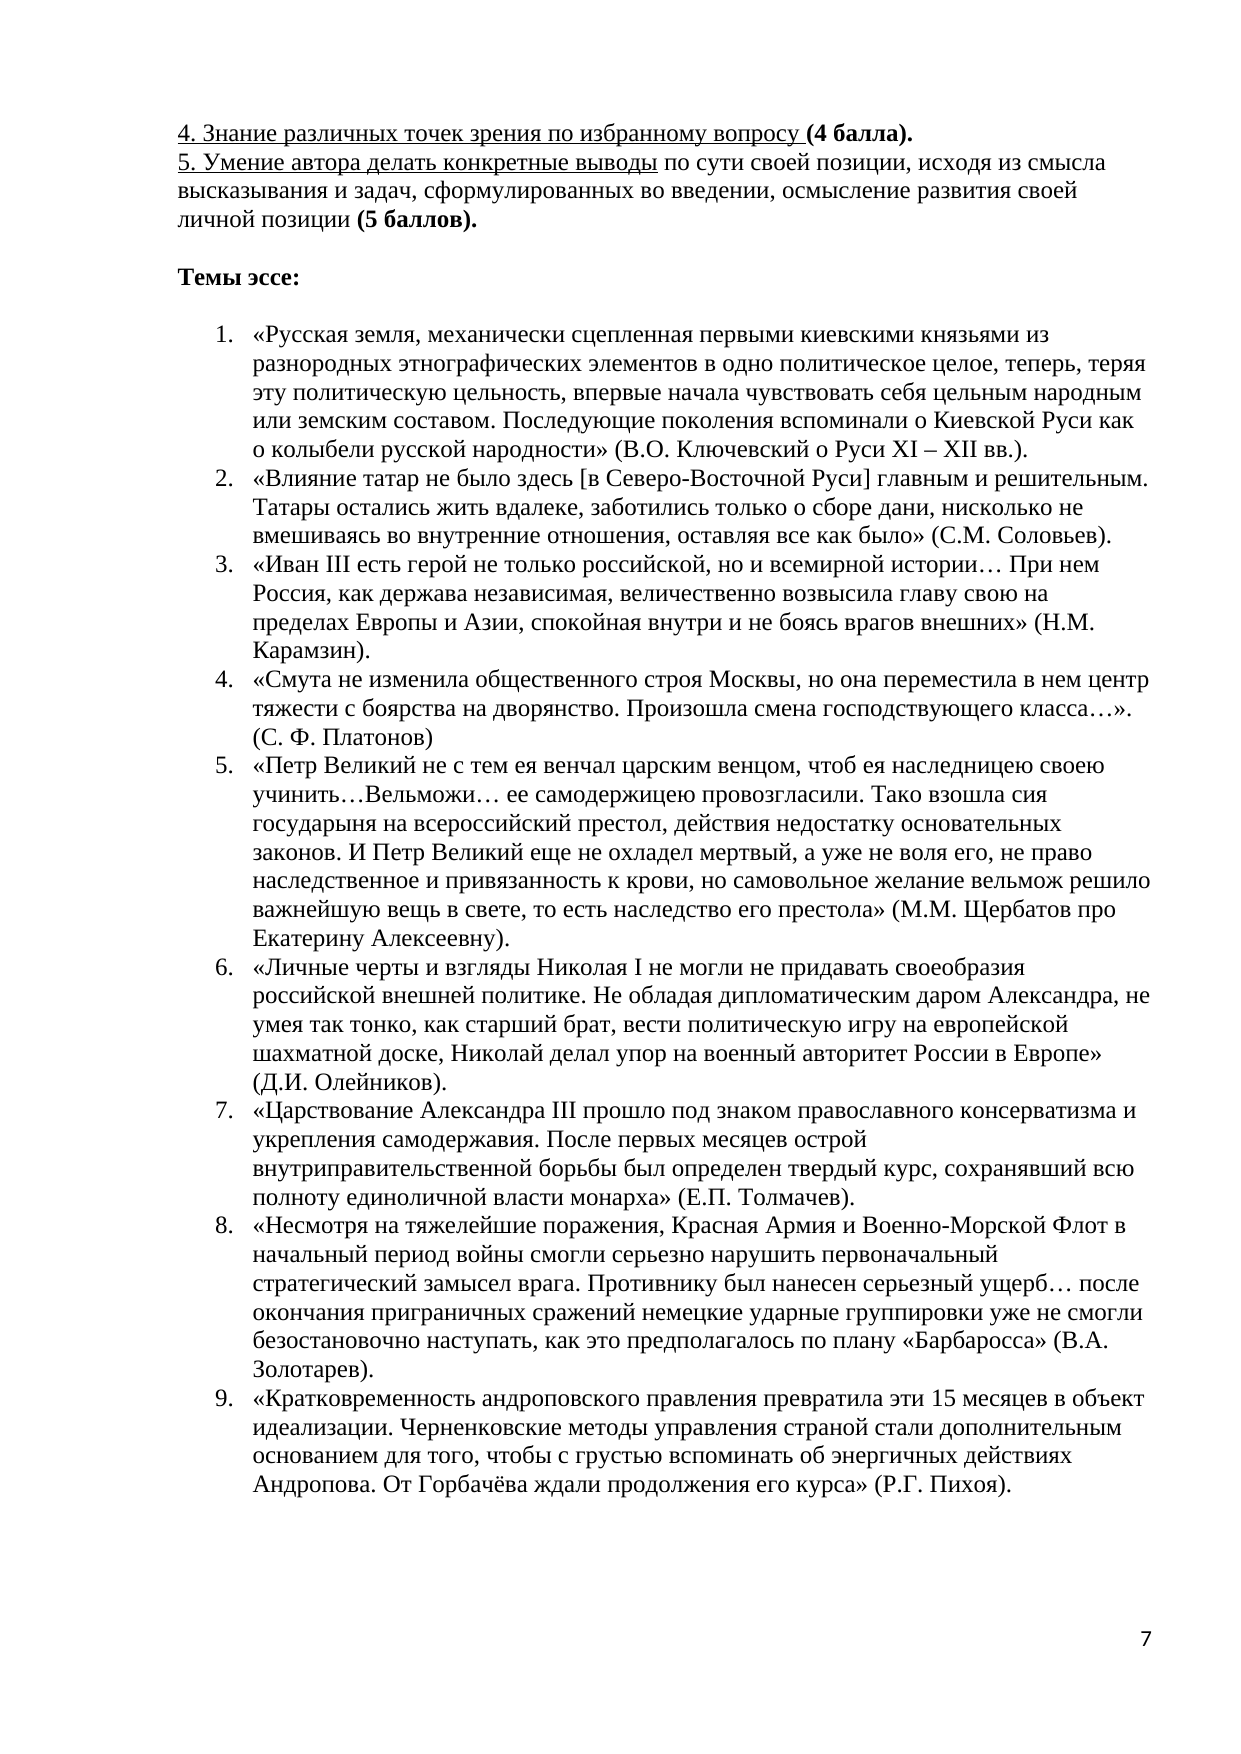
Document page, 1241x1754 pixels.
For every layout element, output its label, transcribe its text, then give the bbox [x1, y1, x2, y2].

text Темы эссе: [177, 262, 1152, 291]
list «Влияние татар не было здесь [в Северо-Восточной Руси] главным и решительным. Татары остались жить вдалеке, заботились только о сборе дани, нисколько не вмешиваясь во внутренние отношения, оставляя все как было» (С.М. Соловьев). [215, 463, 1152, 549]
list «Кратковременность андроповского правления превратила эти 15 месяцев в объект идеализации. Черненковские методы управления страной стали дополнительным основанием для того, чтобы с грустью вспоминать об энергичных действиях Андропова. От Горбачёва ждали продолжения его курса» (Р.Г. Пихоя). [215, 1383, 1152, 1498]
list «Личные черты и взгляды Николая I не могли не придавать своеобразия российской внешней политике. Не обладая дипломатическим даром Александра, не умея так тонко, как старший брат, вести политическую игру на европейской шахматной доске, Николай делал упор на военный авторитет России в Европе» (Д.И. Олейников). [215, 952, 1152, 1096]
list «Смута не изменила общественного строя Москвы, но она переместила в нем центр тяжести с боярства на дворянство. Произошла смена господствующего класса…». (С. Ф. Платонов) [215, 664, 1152, 751]
list «Русская земля, механически сцепленная первыми киевскими князьями из разнородных этнографических элементов в одно политическое целое, теперь, теряя эту политическую цельность, впервые начала чувствовать себя цельным народным или земским составом. Последующие поколения вспоминали о Киевской Руси как о колыбели русской народности» (В.О. Ключевский о Руси XI – XII вв.). [215, 319, 1152, 463]
list «Иван III есть герой не только российской, но и всемирной истории… При нем Россия, как держава независимая, величественно возвысила главу свою на пределах Европы и Азии, спокойная внутри и не боясь врагов внешних» (Н.М. Карамзин). [215, 549, 1152, 664]
list «Петр Великий не с тем ея венчал царским венцом, чтоб ея наследницею своею учинить…Вельможи… ее самодержицею провозгласили. Тако взошла сия государыня на всероссийский престол, действия недостатку основательных законов. И Петр Великий еще не охладел мертвый, а уже не воля его, не право наследственное и привязанность к крови, но самовольное желание вельмож решило важнейшую вещь в свете, то есть наследство его престола» (М.М. Щербатов про Екатерину Алексеевну). [215, 751, 1152, 952]
list «Несмотря на тяжелейшие поражения, Красная Армия и Военно-Морской Флот в начальный период войны смогли серьезно нарушить первоначальный стратегический замысел врага. Противнику был нанесен серьезный ущерб… после окончания приграничных сражений немецкие ударные группировки уже не смогли безостановочно наступать, как это предполагалось по плану «Барбаросса» (В.А. Золотарев). [215, 1211, 1152, 1383]
list «Царствование Александра III прошло под знаком православного консерватизма и укрепления самодержавия. После первых месяцев острой внутриправительственной борьбы был определен твердый курс, сохранявший всю полноту единоличной власти монарха» (Е.П. Толмачев). [215, 1096, 1152, 1211]
